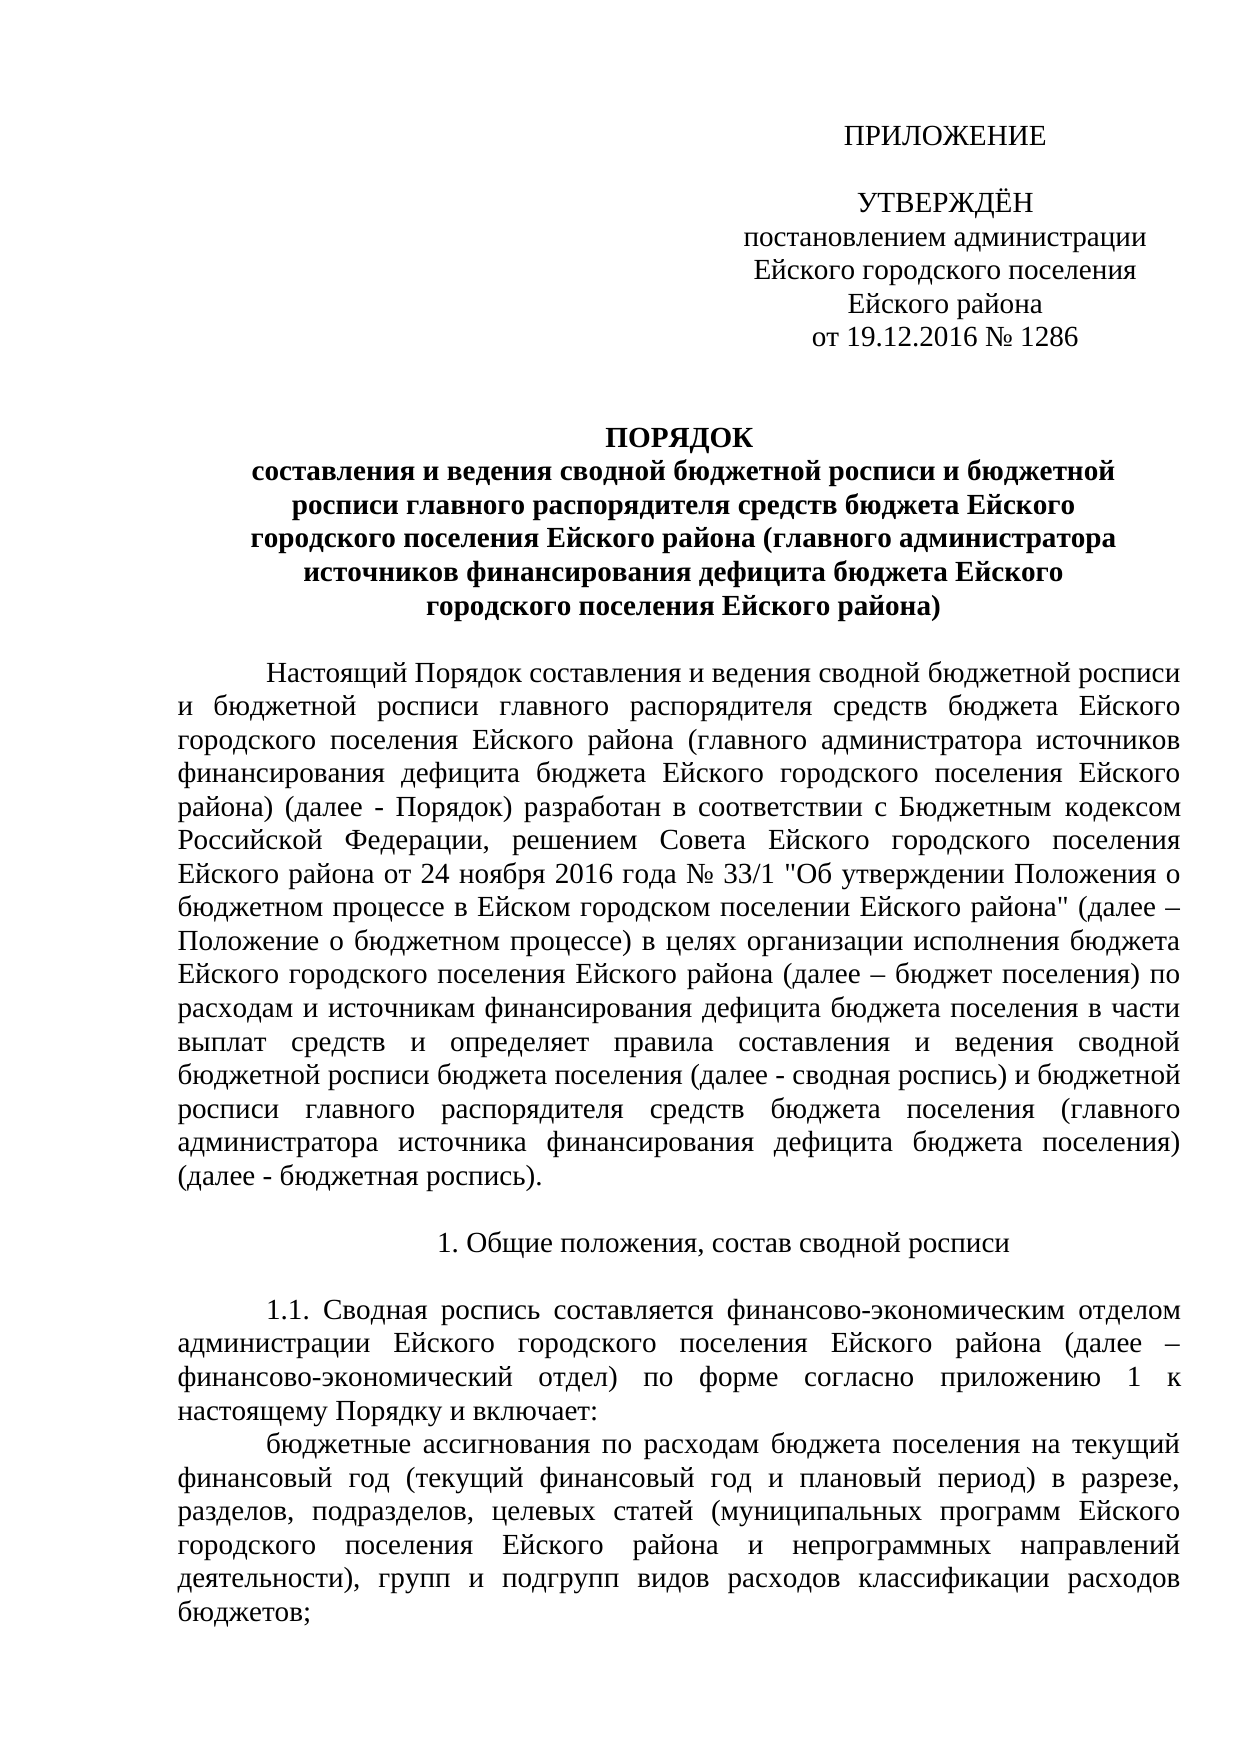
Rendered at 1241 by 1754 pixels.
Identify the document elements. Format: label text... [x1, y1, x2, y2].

text 1.1. Сводная роспись составляется финансово-экономическим отделом администрации Ейского городского поселения Ейского района (далее – финансово-экономический отдел) по форме согласно приложению 1 к настоящему Порядку и включает: [177, 1292, 1181, 1426]
title составления и ведения сводной бюджетной росписи и бюджетной росписи главного распорядителя средств бюджета Ейского городского поселения Ейского района (главного администратора источников финансирования дефицита бюджета Ейского городского поселения Ейского района) [240, 453, 1127, 621]
title ПРИЛОЖЕНИЕ [709, 118, 1181, 152]
title Ейского района [709, 286, 1181, 319]
text 1. Общие положения, состав сводной росписи [177, 1225, 1181, 1258]
title постановлением администрации [709, 219, 1181, 252]
text ПОРЯДОК [177, 420, 1181, 453]
title от 19.12.2016 № 1286 [709, 319, 1181, 353]
title Ейского городского поселения [709, 252, 1181, 286]
text бюджетные ассигнования по расходам бюджета поселения на текущий финансовый год (текущий финансовый год и плановый период) в разрезе, разделов, подразделов, целевых статей (муниципальных программ Ейского городского поселения Ейского района и непрограммных направлений деятельности), групп и подгрупп видов расходов классификации расходов бюджетов; [177, 1426, 1181, 1627]
title УТВЕРЖДЁН [709, 185, 1181, 219]
text Настоящий Порядок составления и ведения сводной бюджетной росписи и бюджетной росписи главного распорядителя средств бюджета Ейского городского поселения Ейского района (главного администратора источников финансирования дефицита бюджета Ейского городского поселения Ейского района) (далее - Порядок) разработан в соответствии с Бюджетным кодексом Российской Федерации, решением Совета Ейского городского поселения Ейского района от 24 ноября 2016 года № 33/1 "Об утверждении Положения о бюджетном процессе в Ейском городском поселении Ейского района" (далее – Положение о бюджетном процессе) в целях организации исполнения бюджета Ейского городского поселения Ейского района (далее – бюджет поселения) по расходам и источникам финансирования дефицита бюджета поселения в части выплат средств и определяет правила составления и ведения сводной бюджетной росписи бюджета поселения (далее - сводная роспись) и бюджетной росписи главного распорядителя средств бюджета поселения (главного администратора источника финансирования дефицита бюджета поселения) (далее - бюджетная роспись). [177, 655, 1181, 1191]
